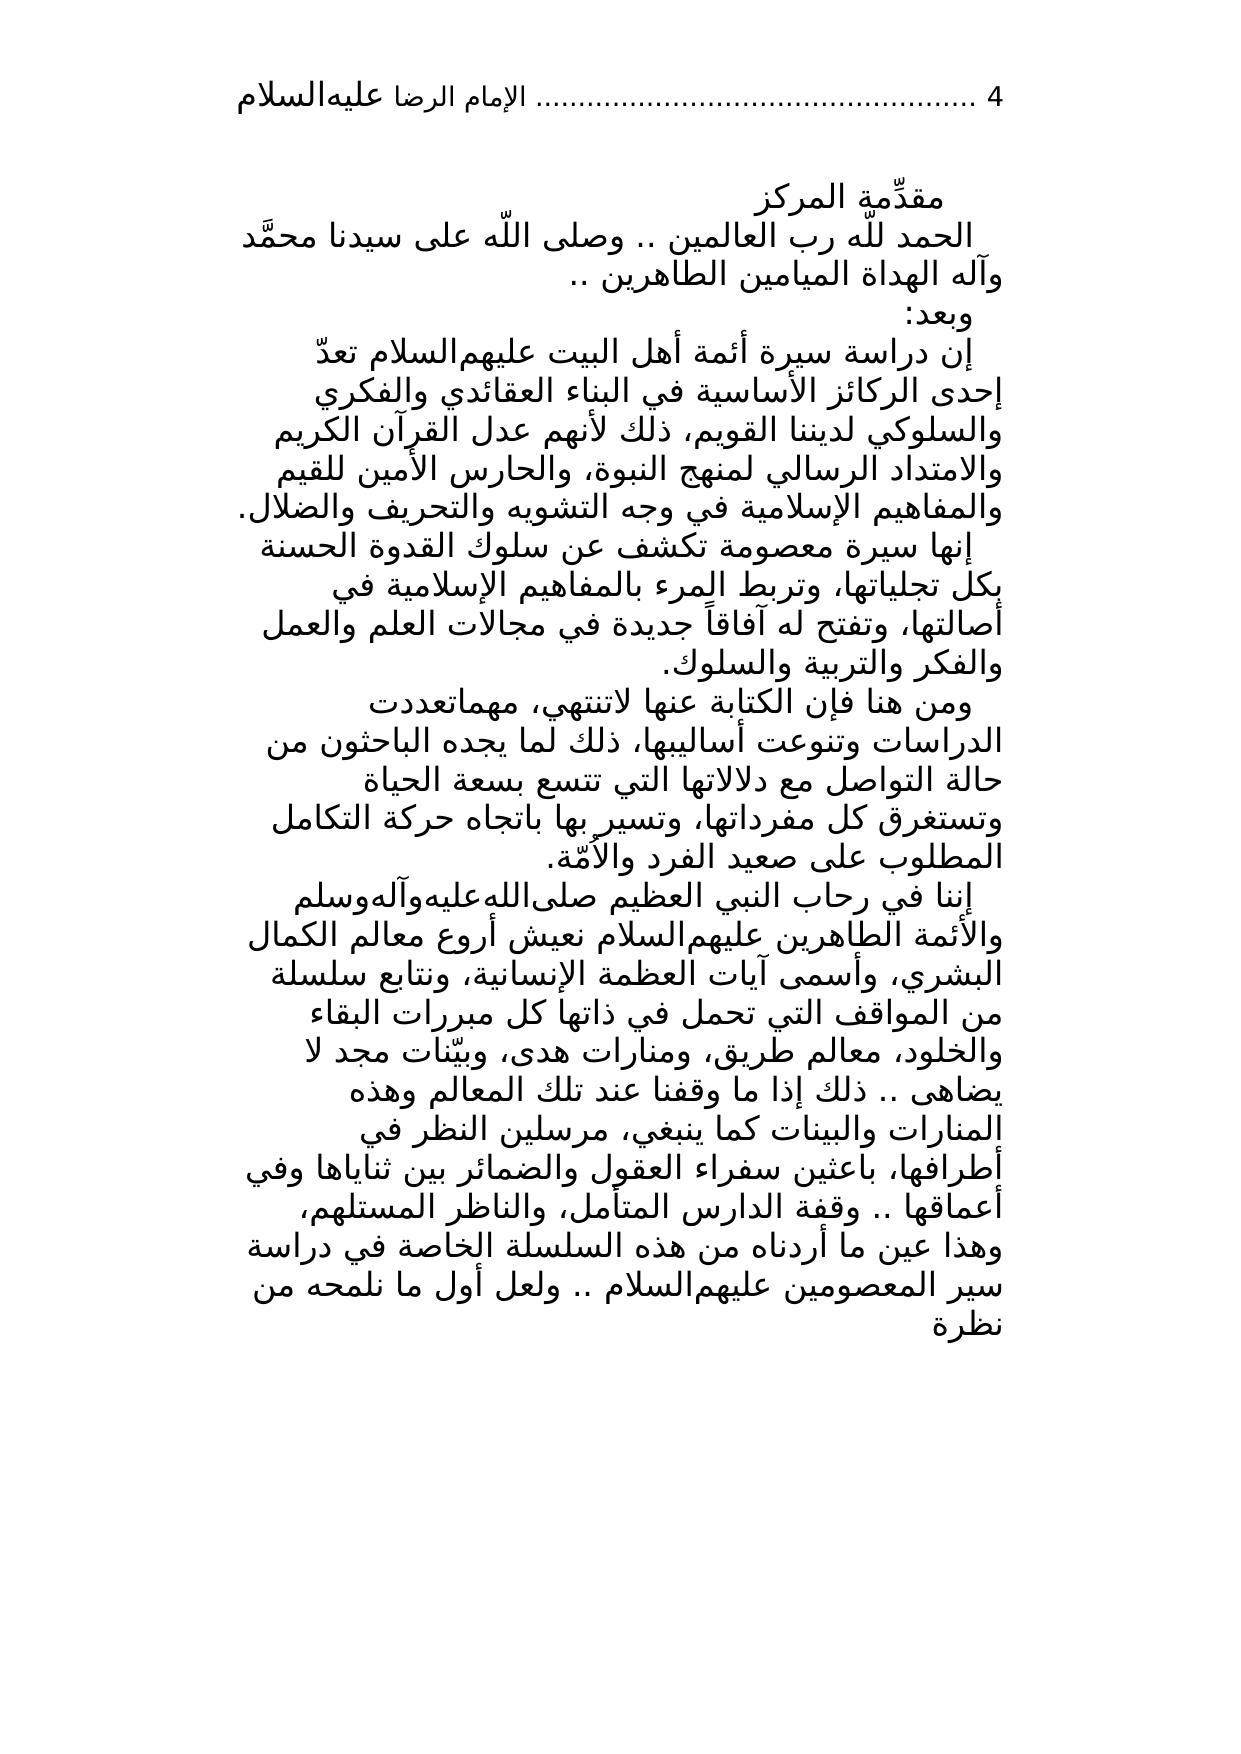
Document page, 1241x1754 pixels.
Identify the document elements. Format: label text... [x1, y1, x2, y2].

text الحمد للّه رب العالمين .. وصلى اللّه على سيدنا محمَّد وآله الهداة الميامين الطاهرين .. [236, 216, 1004, 294]
subtitle مقدِّمة المركز [236, 177, 1004, 216]
text إننا في رحاب النبي العظيم صلى‌الله‌عليه‌وآله‌وسلم والأئمة الطاهرين عليهم‌السلام نعيش أروع معالم الكمال البشري، وأسمى آيات العظمة الإنسانية، ونتابع سلسلة من المواقف التي تحمل في ذاتها كل مبررات البقاء والخلود، معالم طريق، ومنارات هدى، وبيّنات مجد لا يضاهى .. ذلك إذا ما وقفنا عند تلك المعالم وهذه المنارات والبينات كما ينبغي، مرسلين النظر في أطرافها، باعثين سفراء العقول والضمائر بين ثناياها وفي أعماقها .. وقفة الدارس المتأمل، والناظر المستلهم، وهذا عين ما أردناه من هذه السلسلة الخاصة في دراسة سير المعصومين عليهم‌السلام .. ولعل أول ما نلمحه من نظرة [236, 877, 1004, 1343]
text إن دراسة سيرة أئمة أهل البيت عليهم‌السلام تعدّ إحدى الركائز الأساسية في البناء العقائدي والفكري والسلوكي لديننا القويم، ذلك لأنهم عدل القرآن الكريم والامتداد الرسالي لمنهج النبوة، والحارس الأمين للقيم والمفاهيم الإسلامية في وجه التشويه والتحريف والضلال. [236, 333, 1004, 527]
text ومن هنا فإن الكتابة عنها لاتنتهي، مهماتعددت الدراسات وتنوعت أساليبها، ذلك لما يجده الباحثون من حالة التواصل مع دلالاتها التي تتسع بسعة الحياة وتستغرق كل مفرداتها، وتسير بها باتجاه حركة التكامل المطلوب على صعيد الفرد والاُمّة. [236, 682, 1004, 877]
text وبعد: [236, 294, 1004, 333]
text إنها سيرة معصومة تكشف عن سلوك القدوة الحسنة بكل تجلياتها، وتربط المرء بالمفاهيم الإسلامية في أصالتها، وتفتح له آفاقاً جديدة في مجالات العلم والعمل والفكر والتربية والسلوك. [236, 527, 1004, 682]
